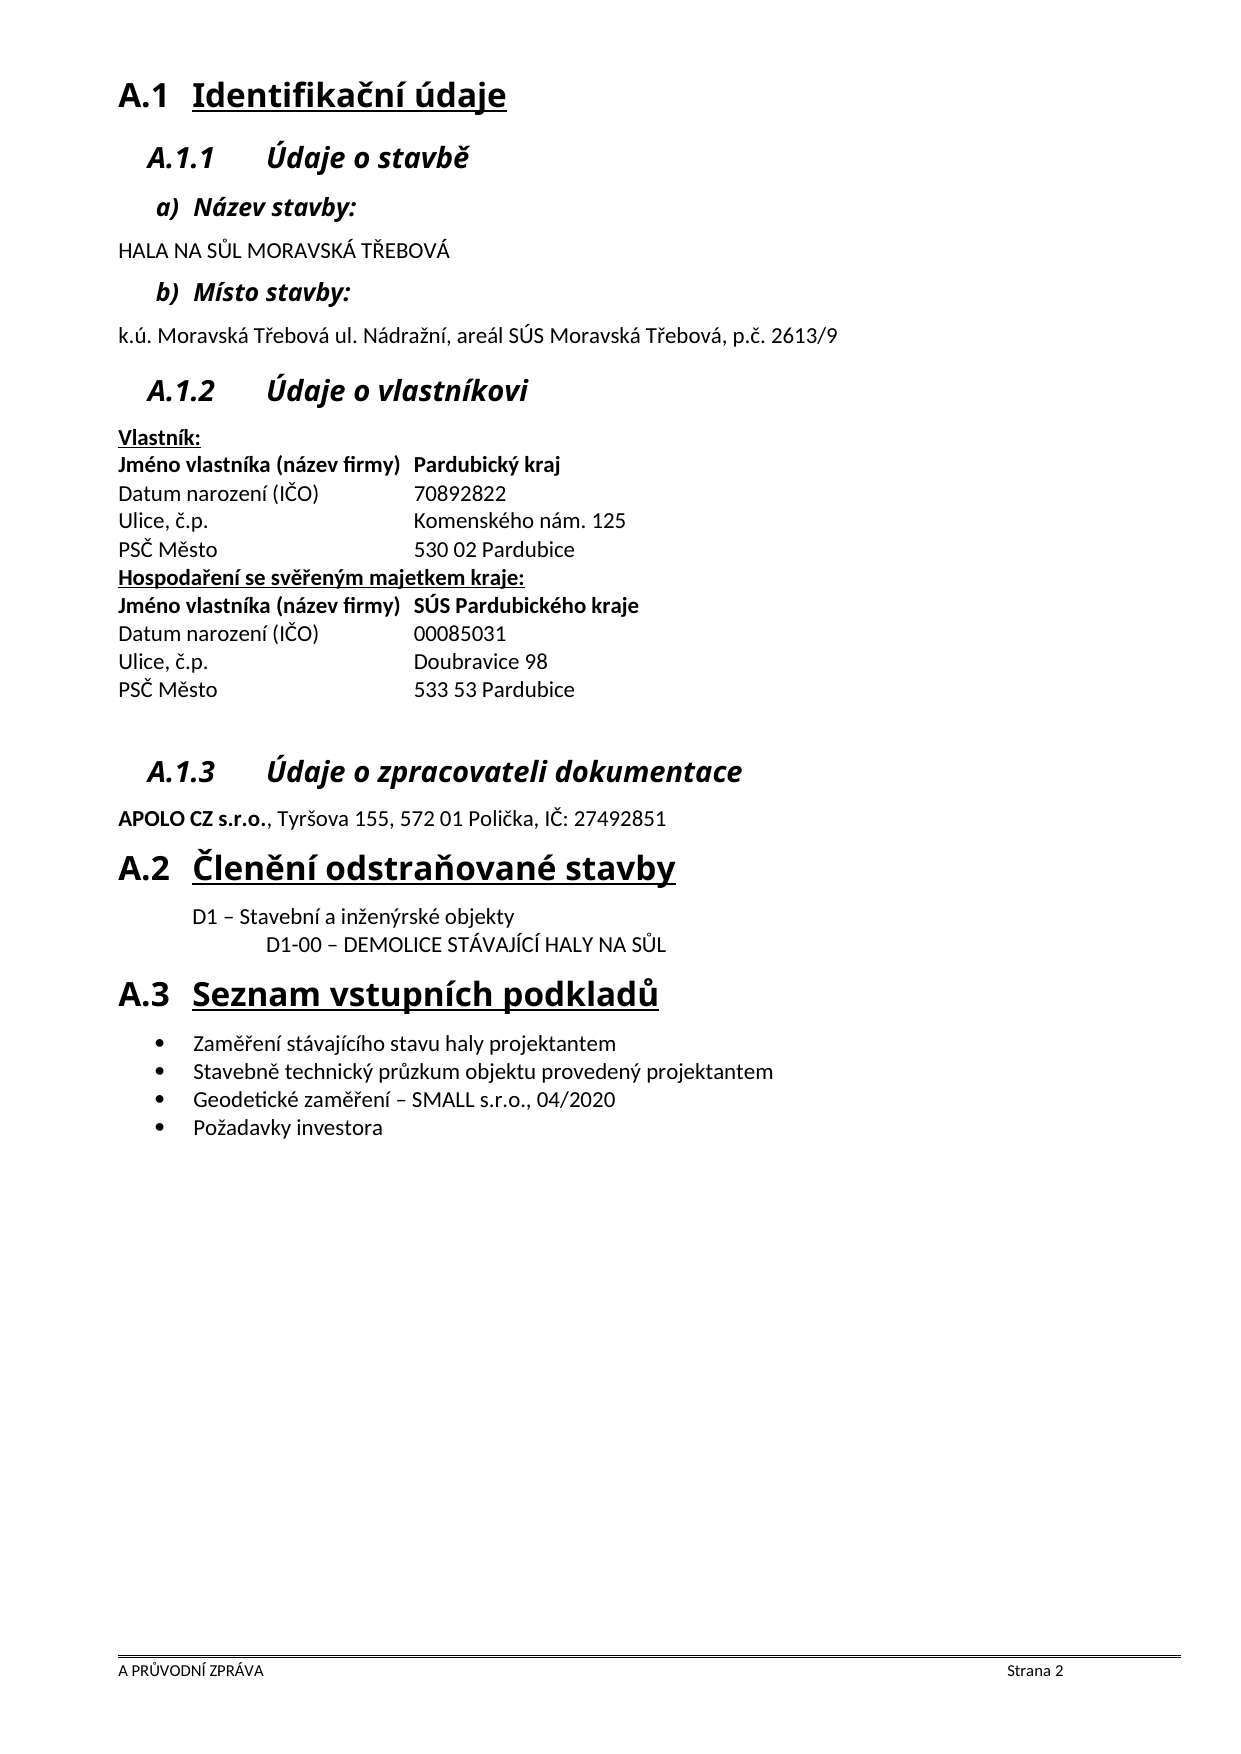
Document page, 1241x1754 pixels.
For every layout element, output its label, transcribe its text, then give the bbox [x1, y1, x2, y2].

text Datum narození (IČO) 00085031 [118, 619, 1181, 647]
text Datum narození (IČO) 70892822 [118, 479, 1181, 507]
text HALA NA SŮL MORAVSKÁ TŘEBOVÁ [118, 237, 1181, 264]
text D1-00 – DEMOLICE STÁVAJÍCÍ HALY NA SŮL [192, 930, 1181, 958]
list Zaměření stávajícího stavu haly projektantem [156, 1029, 1181, 1057]
subtitle Místo stavby: [156, 275, 1181, 309]
text Jméno vlastníka (název firmy) Pardubický kraj [118, 451, 1181, 479]
subtitle Název stavby: [156, 190, 1181, 224]
text Vlastník: [118, 423, 1181, 451]
text Jméno vlastníka (název firmy) SÚS Pardubického kraje [118, 591, 1181, 619]
text PSČ Město 530 02 Pardubice [118, 535, 1181, 563]
text Hospodaření se svěřeným majetkem kraje: [118, 563, 1181, 591]
list Geodetické zaměření – SMALL s.r.o., 04/2020 [156, 1085, 1181, 1113]
text Ulice, č.p. Komenského nám. 125 [118, 507, 1181, 535]
subtitle Údaje o stavbě [148, 138, 1181, 177]
list Požadavky investora [156, 1113, 1181, 1141]
text APOLO CZ s.r.o., Tyršova 155, 572 01 Polička, IČ: 27492851 [118, 804, 1181, 832]
list Stavebně technický průzkum objektu provedený projektantem [156, 1057, 1181, 1085]
text PSČ Město 533 53 Pardubice [118, 675, 1181, 703]
text Ulice, č.p. Doubravice 98 [118, 647, 1181, 675]
subtitle Identifikační údaje [118, 72, 1181, 117]
text D1 – Stavební a inženýrské objekty [192, 902, 1181, 930]
text k.ú. Moravská Třebová ul. Nádražní, areál SÚS Moravská Třebová, p.č. 2613/9 [118, 322, 1181, 349]
subtitle Údaje o zpracovateli dokumentace [148, 752, 1181, 791]
subtitle Členění odstraňované stavby [118, 844, 1181, 890]
subtitle Seznam vstupních podkladů [118, 971, 1181, 1016]
subtitle Údaje o vlastníkovi [148, 370, 1181, 410]
